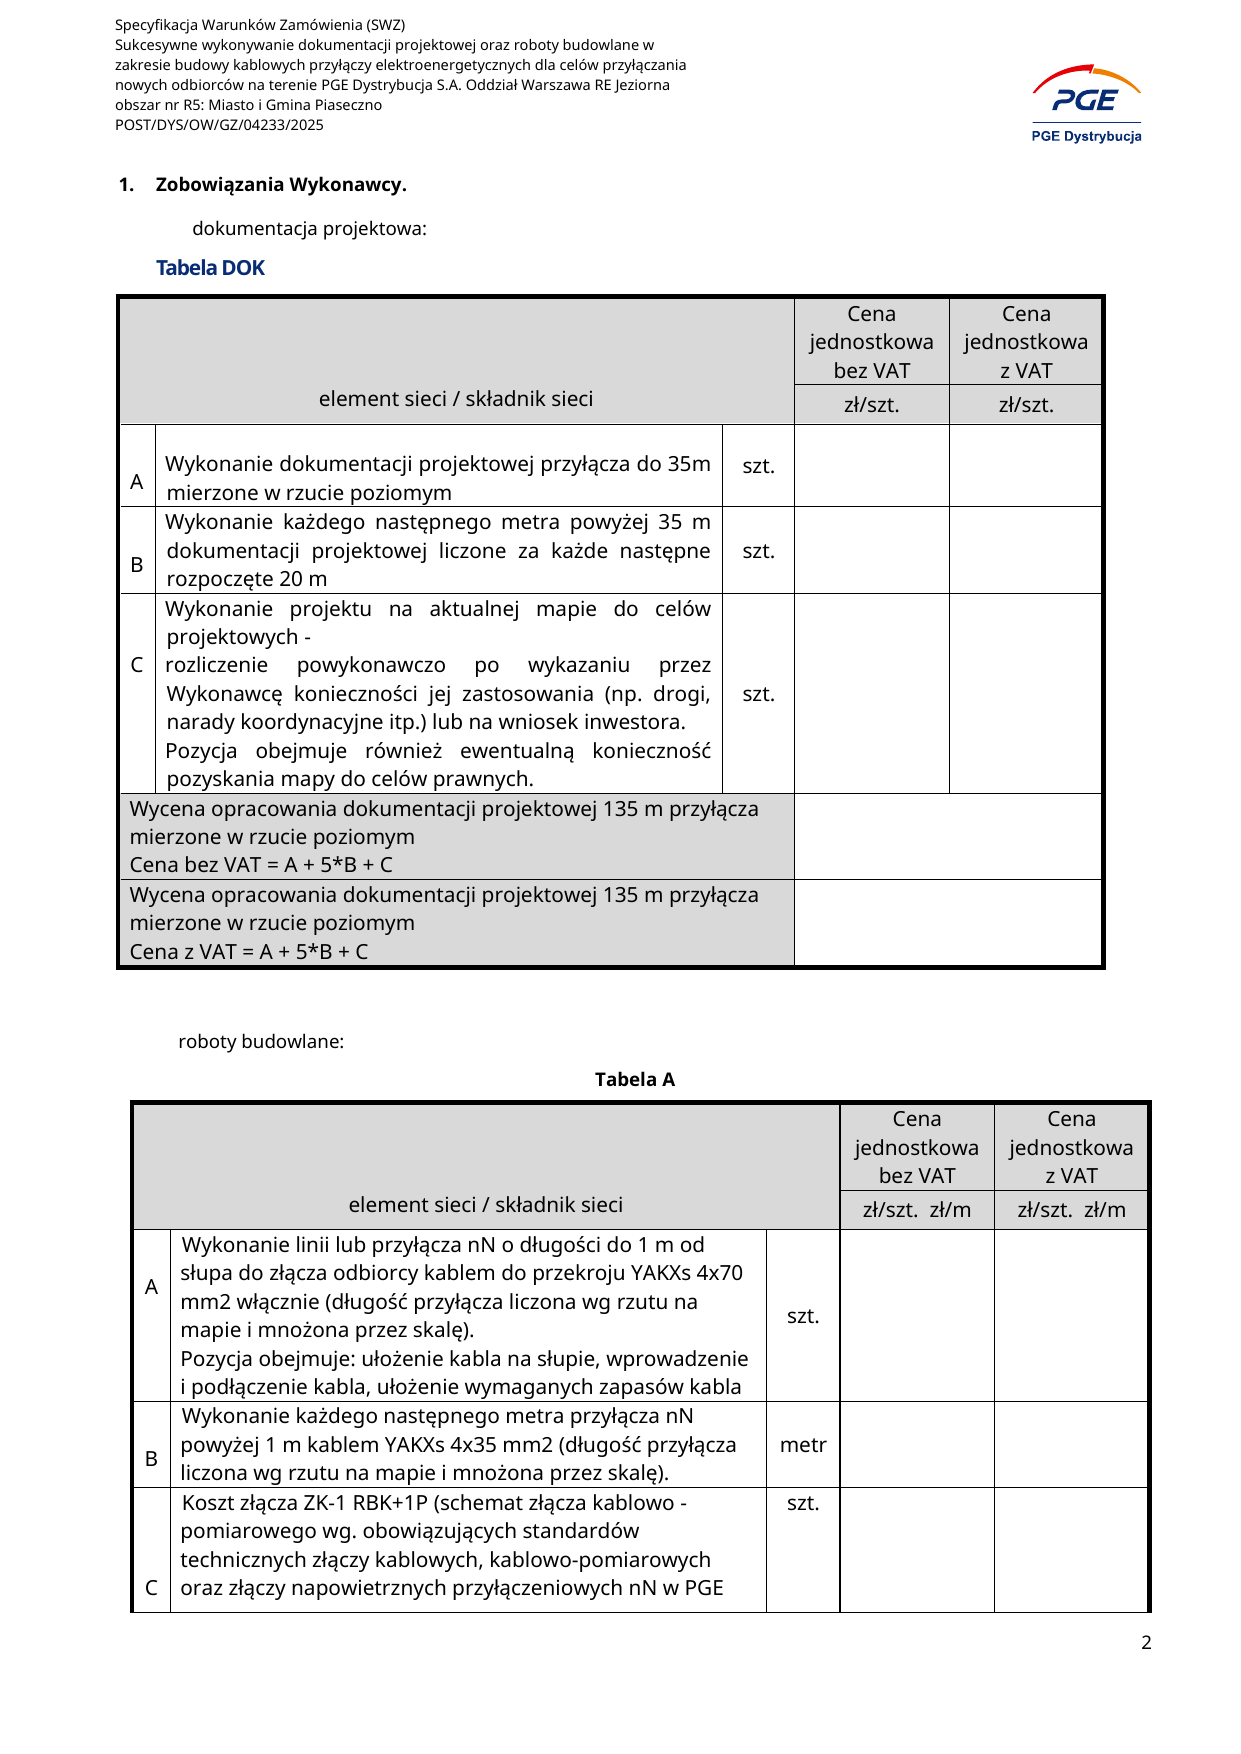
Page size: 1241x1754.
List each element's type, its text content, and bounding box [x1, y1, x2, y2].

table_cell [841, 1230, 994, 1401]
table_cell [795, 507, 949, 593]
table_cell zł/szt. zł/m [995, 1191, 1147, 1229]
table_cell C [120, 594, 155, 793]
table_cell B [120, 507, 155, 593]
table_cell szt. [767, 1488, 839, 1612]
table_cell Wykonanie każdego następnego metra przyłącza nN powyżej 1 m kablem YAKXs 4x35 mm2 (długość przyłącza liczona wg rzutu na mapie i mnożona przez skalę). [171, 1402, 766, 1487]
table_cell [795, 425, 949, 506]
table_cell szt. [723, 594, 794, 793]
table_cell [795, 880, 1101, 965]
table_cell A [120, 425, 155, 506]
table_cell Wykonanie linii lub przyłącza nN o długości do 1 m od słupa do złącza odbiorcy kablem do przekroju YAKXs 4x70 mm2 włącznie (długość przyłącza liczona wg rzutu na mapie i mnożona przez skalę). Pozycja obejmuje: ułożenie kabla na słupie, wprowadzenie i podłączenie kabla, ułożenie wymaganych zapasów kabla [171, 1230, 766, 1401]
table_cell A [134, 1230, 170, 1401]
table_cell Wycena opracowania dokumentacji projektowej 135 m przyłącza mierzone w rzucie poziomym Cena bez VAT = A + 5*B + C [120, 794, 794, 879]
table_header element sieci / składnik sieci [120, 299, 794, 423]
table_cell zł/szt. zł/m [841, 1191, 994, 1229]
table_header Cena jednostkowa bez VAT [841, 1105, 994, 1190]
table_cell [950, 425, 1101, 506]
table_cell zł/szt. [950, 385, 1101, 423]
table_cell szt. [723, 425, 794, 506]
table_cell [841, 1402, 994, 1487]
table_cell Wykonanie każdego następnego metra powyżej 35 m dokumentacji projektowej liczone za każde następne rozpoczęte 20 m [156, 507, 722, 593]
table_header Cena jednostkowa bez VAT [795, 299, 949, 384]
table_cell [950, 507, 1101, 593]
table_cell szt. [767, 1230, 839, 1401]
table_cell zł/szt. [795, 385, 949, 423]
table_cell C [134, 1488, 170, 1612]
table_header element sieci / składnik sieci [134, 1105, 839, 1229]
table_cell szt. [723, 507, 794, 593]
table_cell [995, 1402, 1147, 1487]
table_header Cena jednostkowa z VAT [950, 299, 1101, 384]
table_cell [995, 1230, 1147, 1401]
table_cell [795, 594, 949, 793]
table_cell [171, 1488, 766, 1612]
list Zobowiązania Wykonawcy. [118, 160, 1152, 197]
text Tabela A [118, 1066, 1152, 1091]
table_cell Wycena opracowania dokumentacji projektowej 135 m przyłącza mierzone w rzucie poziomym Cena z VAT = A + 5*B + C [120, 880, 794, 965]
text dokumentacja projektowa: [192, 203, 1152, 241]
table_cell Wykonanie projektu na aktualnej mapie do celów projektowych - rozliczenie powykonawczo po wykazaniu przez Wykonawcę konieczności jej zastosowania (np. drogi, narady koordynacyjne itp.) lub na wniosek inwestora. Pozycja obejmuje również ewentualną konieczność pozyskania mapy do celów prawnych. [156, 594, 722, 793]
table_cell B [134, 1402, 170, 1487]
text roboty budowlane: [178, 1016, 1152, 1053]
table_cell [841, 1488, 994, 1612]
table_cell [995, 1488, 1147, 1612]
table_cell [950, 594, 1101, 793]
table_cell metr [767, 1402, 839, 1487]
title Tabela DOK [156, 253, 1152, 282]
table_cell Wykonanie dokumentacji projektowej przyłącza do 35m mierzone w rzucie poziomym [156, 425, 722, 506]
table_header Cena jednostkowa z VAT [995, 1105, 1147, 1190]
table_cell [795, 794, 1101, 879]
